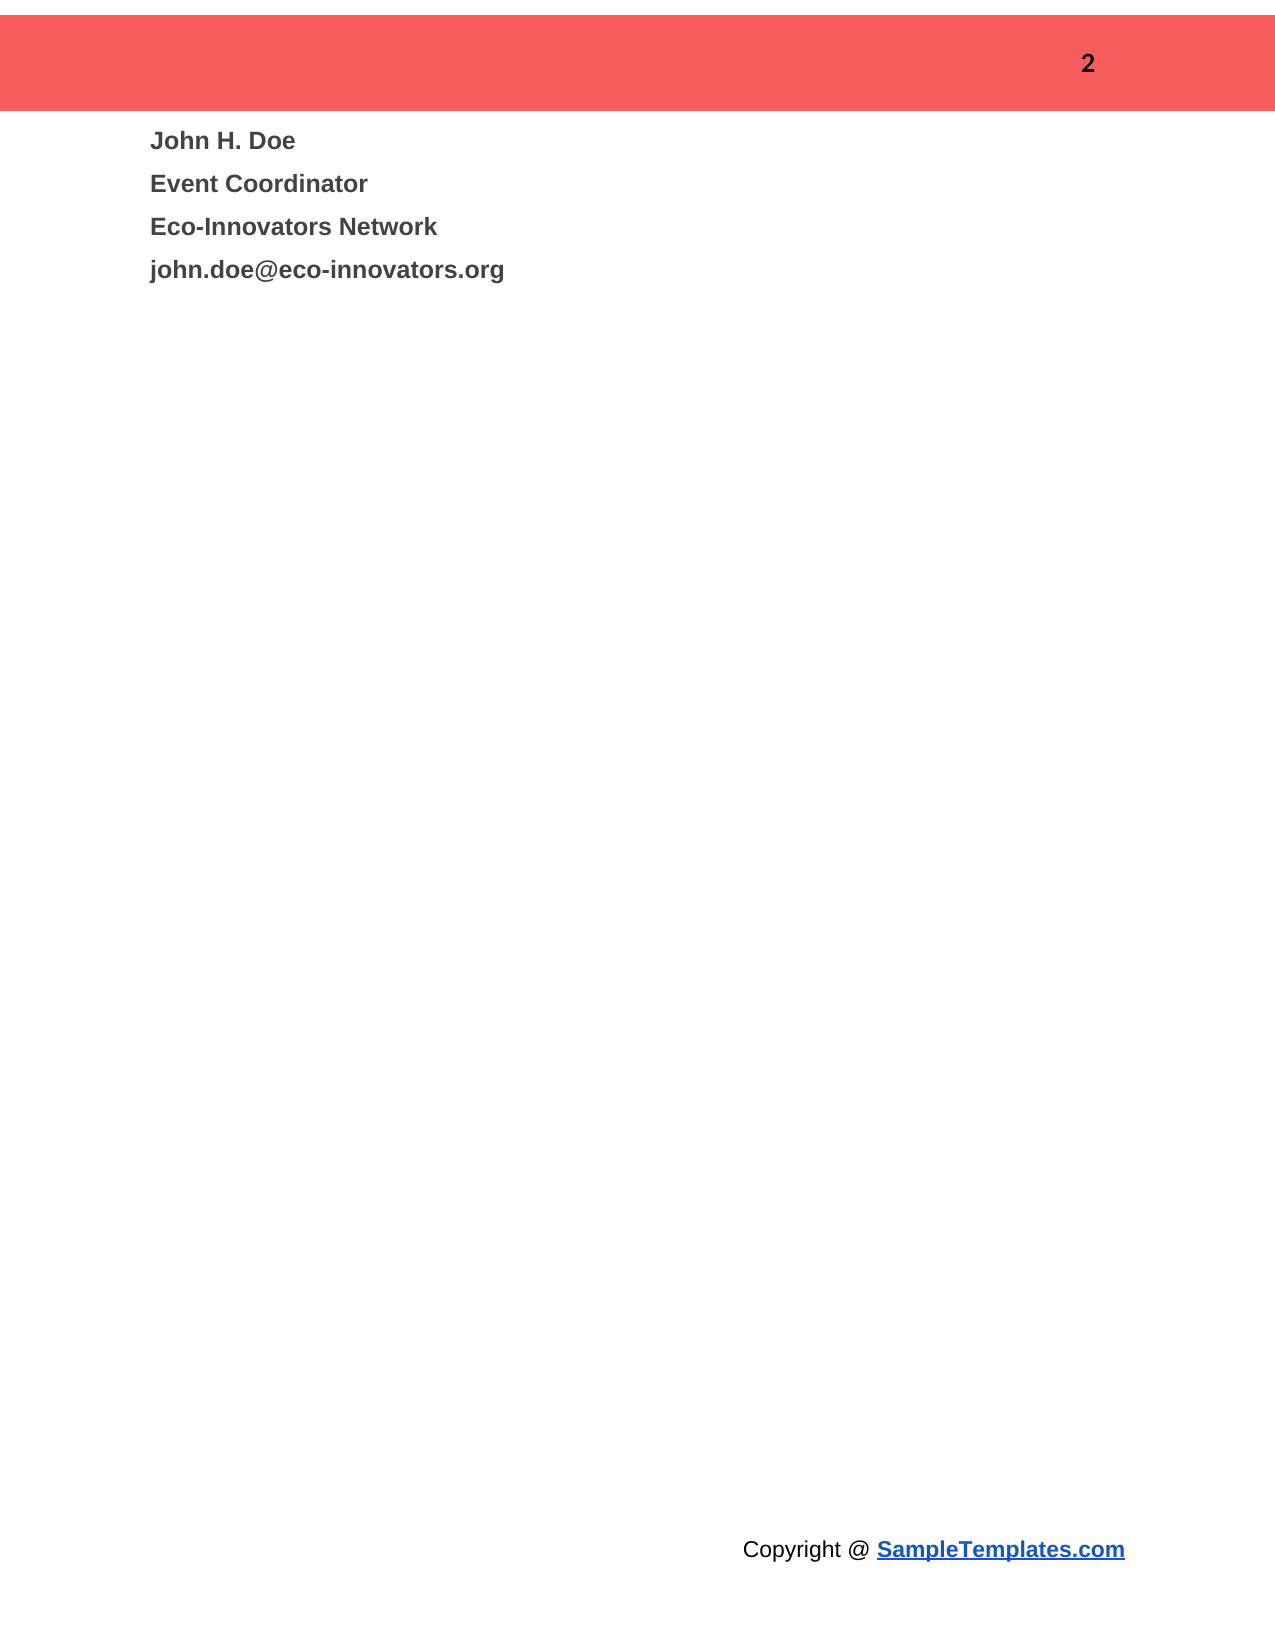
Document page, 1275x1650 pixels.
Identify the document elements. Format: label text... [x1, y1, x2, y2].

text John H. Doe Event Coordinator Eco-Innovators Network john.doe@eco-innovators.org [150, 126, 1125, 284]
